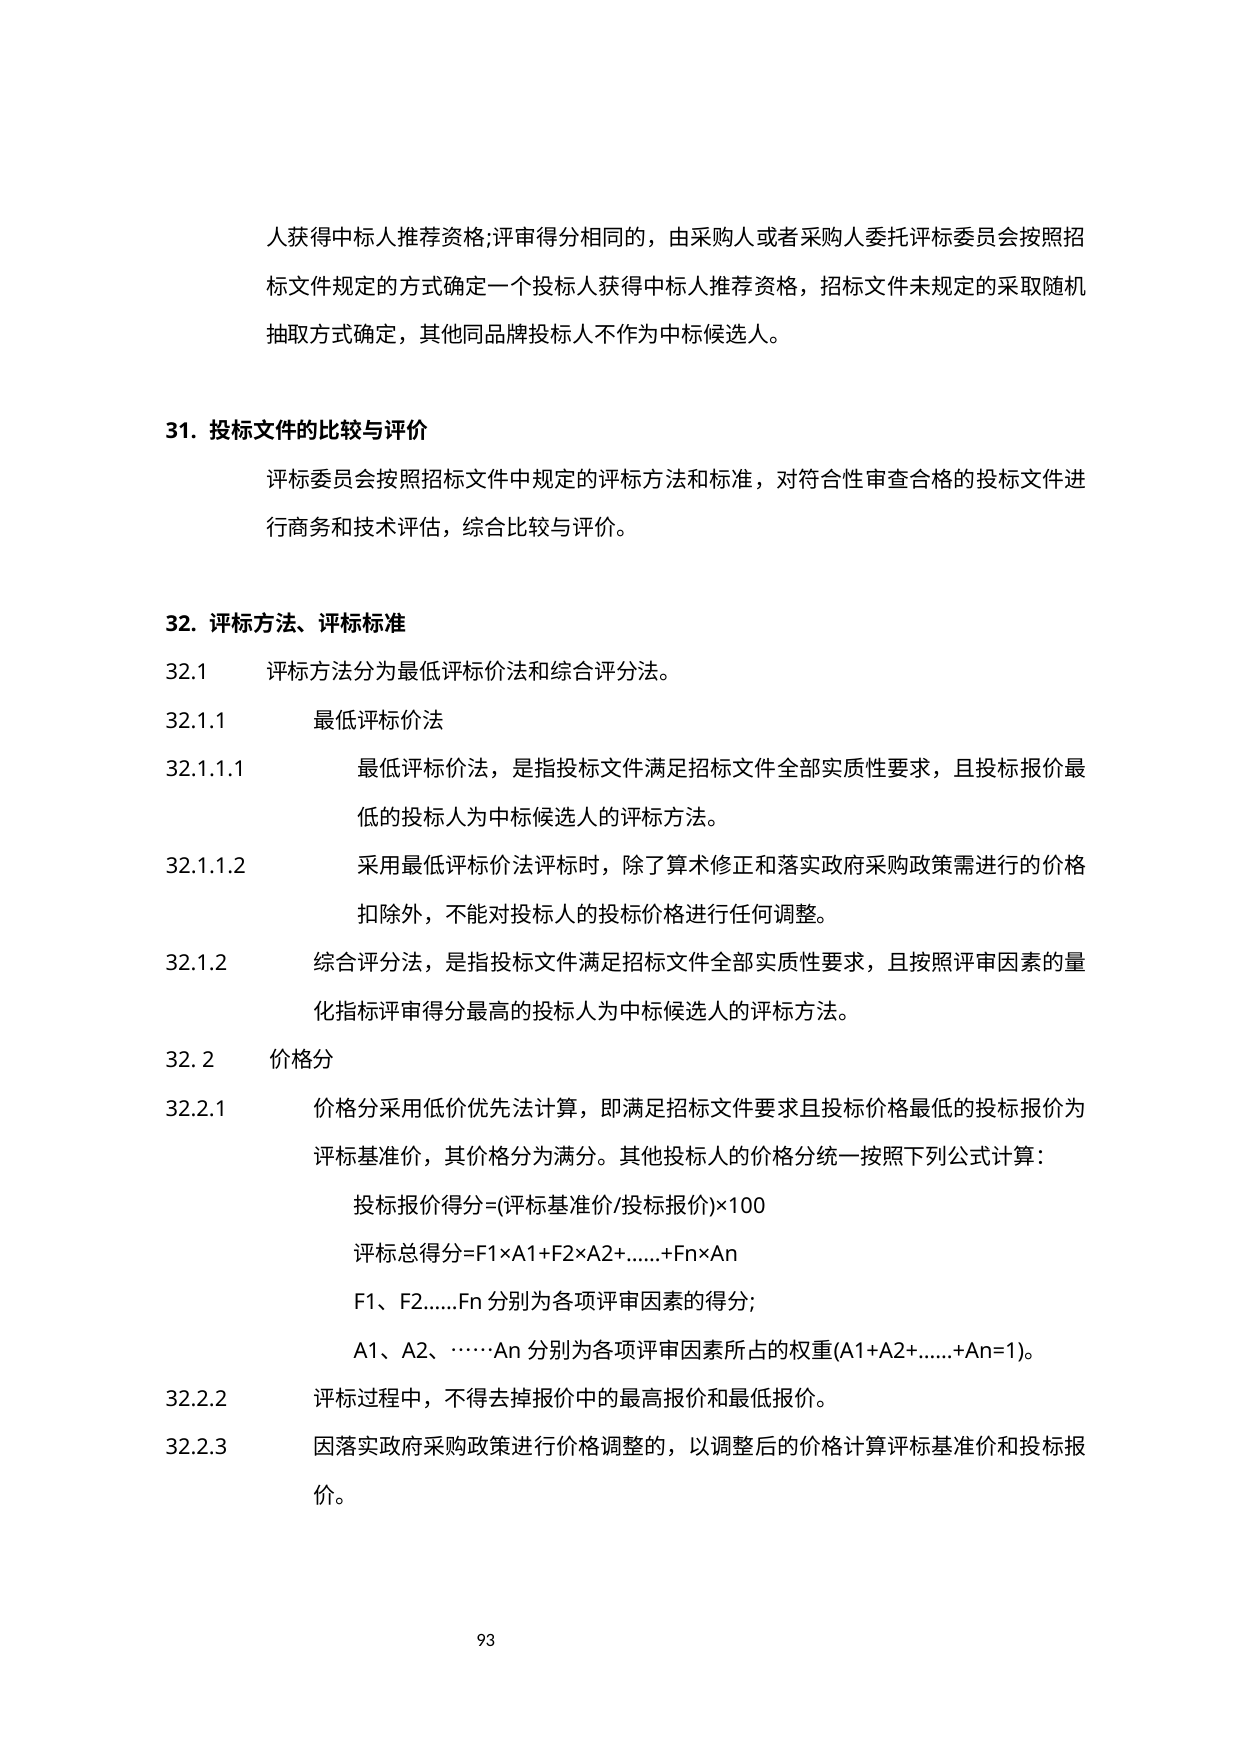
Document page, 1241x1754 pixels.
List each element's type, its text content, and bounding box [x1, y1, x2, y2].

list 投标文件的比较与评价 [165, 413, 1087, 445]
text A1、A2、……An 分别为各项评审因素所占的权重(A1+A2+……+An=1)。 [266, 1332, 1087, 1365]
list 综合评分法，是指投标文件满足招标文件全部实质性要求，且按照评审因素的量化指标评审得分最高的投标人为中标候选人的评标方法。 [165, 945, 1087, 1026]
text 投标报价得分=(评标基准价/投标报价)×100 [266, 1187, 1087, 1220]
list 评标方法、评标标准 [165, 606, 1087, 638]
list 价格分采用低价优先法计算，即满足招标文件要求且投标价格最低的投标报价为评标基准价，其价格分为满分。其他投标人的价格分统一按照下列公式计算： [165, 1090, 1087, 1171]
list 因落实政府采购政策进行价格调整的，以调整后的价格计算评标基准价和投标报价。 [165, 1429, 1087, 1510]
list 评标方法分为最低评标价法和综合评分法。 [165, 654, 1087, 686]
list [165, 219, 1087, 349]
text 评标委员会按照招标文件中规定的评标方法和标准，对符合性审查合格的投标文件进行商务和技术评估，综合比较与评价。 [266, 461, 1087, 542]
text 评标总得分=F1×A1+F2×A2+……+Fn×An [266, 1236, 1087, 1268]
list 最低评标价法 [165, 702, 1087, 735]
list 采用最低评标价法评标时，除了算术修正和落实政府采购政策需进行的价格扣除外，不能对投标人的投标价格进行任何调整。 [166, 848, 1087, 929]
list 价格分 [165, 1042, 1087, 1074]
text F1、F2……Fn分别为各项评审因素的得分; [266, 1284, 1087, 1316]
list 最低评标价法，是指投标文件满足招标文件全部实质性要求，且投标报价最低的投标人为中标候选人的评标方法。 [166, 751, 1087, 832]
list 评标过程中，不得去掉报价中的最高报价和最低报价。 [165, 1381, 1087, 1413]
